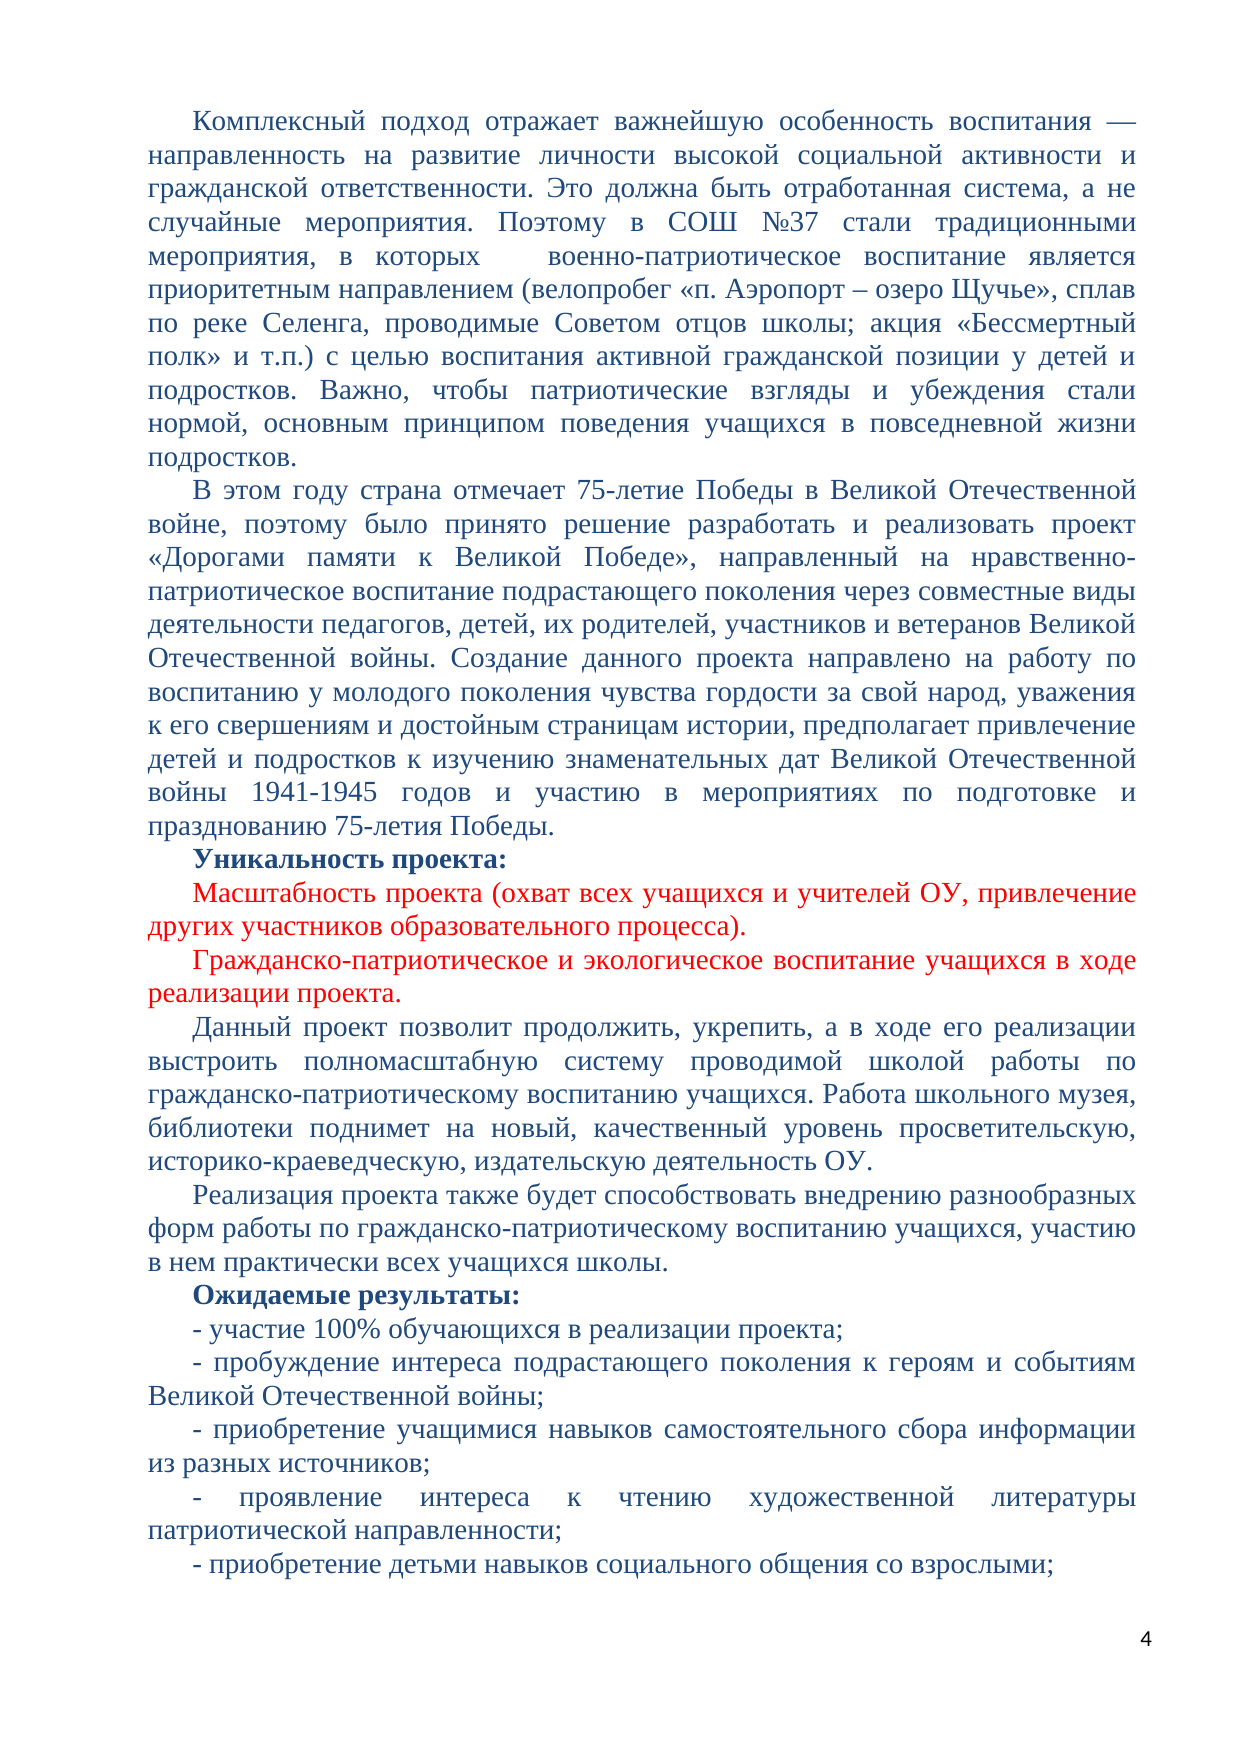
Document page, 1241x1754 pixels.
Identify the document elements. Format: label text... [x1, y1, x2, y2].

text Уникальность проекта: [148, 841, 1137, 875]
text - участие 100% обучающихся в реализации проекта; [148, 1311, 1137, 1344]
text Реализация проекта также будет способствовать внедрению разнообразных форм работы по гражданско-патриотическому воспитанию учащихся, участию в нем практически всех учащихся школы. [148, 1177, 1137, 1277]
text - проявление интереса к чтению художественной литературы патриотической направленности; [148, 1479, 1137, 1546]
text Масштабность проекта (охват всех учащихся и учителей ОУ, привлечение других участников образовательного процесса). [148, 875, 1137, 942]
text Ожидаемые результаты: [148, 1277, 1137, 1311]
text Данный проект позволит продолжить, укрепить, а в ходе его реализации выстроить полномасштабную систему проводимой школой работы по гражданско-патриотическому воспитанию учащихся. Работа школьного музея, библиотеки поднимет на новый, качественный уровень просветительскую, историко-краеведческую, издательскую деятельность ОУ. [148, 1009, 1137, 1177]
text Комплексный подход отражает важнейшую особенность воспитания — направленность на развитие личности высокой социальной активности и гражданской ответственности. Это должна быть отработанная система, а не случайные мероприятия. Поэтому в СОШ №37 стали традиционными мероприятия, в которых военно-патриотическое воспитание является приоритетным направлением (велопробег «п. Аэропорт – озеро Щучье», сплав по реке Селенга, проводимые Советом отцов школы; акция «Бессмертный полк» и т.п.) с целью воспитания активной гражданской позиции у детей и подростков. Важно, чтобы патриотические взгляды и убеждения стали нормой, основным принципом поведения учащихся в повседневной жизни подростков. [148, 103, 1137, 472]
text Гражданско-патриотическое и экологическое воспитание учащихся в ходе реализации проекта. [148, 942, 1137, 1009]
text В этом году страна отмечает 75-летие Победы в Великой Отечественной войне, поэтому было принято решение разработать и реализовать проект «Дорогами памяти к Великой Победе», направленный на нравственно-патриотическое воспитание подрастающего поколения через совместные виды деятельности педагогов, детей, их родителей, участников и ветеранов Великой Отечественной войны. Создание данного проекта направлено на работу по воспитанию у молодого поколения чувства гордости за свой народ, уважения к его свершениям и достойным страницам истории, предполагает привлечение детей и подростков к изучению знаменательных дат Великой Отечественной войны 1941-1945 годов и участию в мероприятиях по подготовке и празднованию 75-летия Победы. [148, 472, 1137, 841]
text - приобретение детьми навыков социального общения со взрослыми; [148, 1546, 1137, 1579]
text - пробуждение интереса подрастающего поколения к героям и событиям Великой Отечественной войны; [148, 1344, 1137, 1412]
text - приобретение учащимися навыков самостоятельного сбора информации из разных источников; [148, 1412, 1137, 1479]
